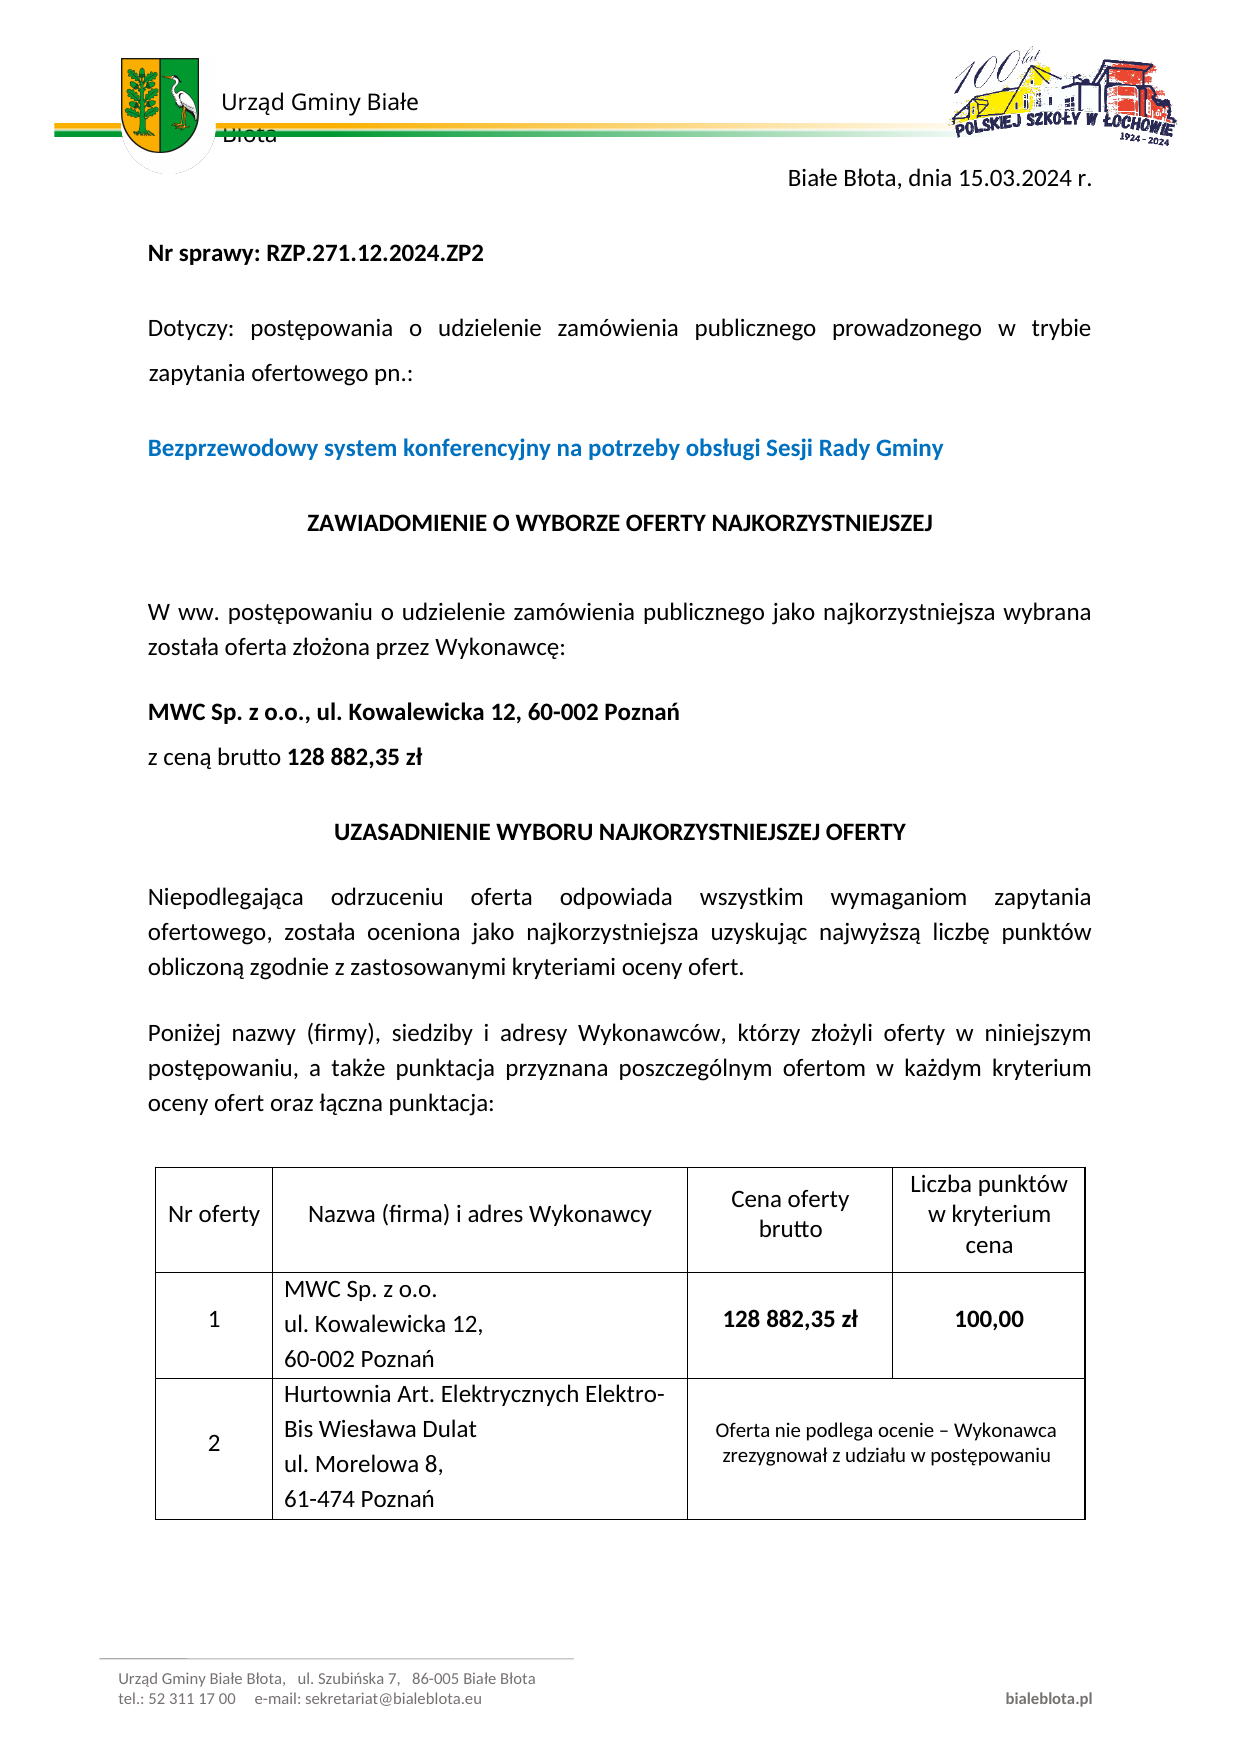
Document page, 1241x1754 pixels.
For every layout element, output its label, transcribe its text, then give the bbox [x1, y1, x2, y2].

table_cell 1 [156, 1273, 272, 1378]
list W ww. postępowaniu o udzielenie zamówienia publicznego jako najkorzystniejsza wybrana została oferta złożona przez Wykonawcę: [148, 596, 1093, 661]
picture [216, 46, 1179, 146]
table_cell Oferta nie podlega ocenie – Wykonawca zrezygnował z udziału w postępowaniu [688, 1379, 1084, 1518]
table_cell 100,00 [893, 1273, 1084, 1378]
table_cell MWC Sp. z o.o. ul. Kowalewicka 12, 60-002 Poznań [273, 1273, 687, 1378]
picture [54, 58, 199, 153]
table_header Cena oferty brutto [688, 1168, 892, 1272]
table_header Nazwa (firma) i adres Wykonawcy [273, 1168, 687, 1272]
table_header Liczba punktów w kryterium cena [893, 1168, 1084, 1272]
table_cell Hurtownia Art. Elektrycznych Elektro-Bis Wiesława Dulat ul. Morelowa 8, 61-474 Poznań [273, 1379, 687, 1518]
list Niepodlegająca odrzuceniu oferta odpowiada wszystkim wymaganiom zapytania ofertowego, została oceniona jako najkorzystniejsza uzyskując najwyższą liczbę punktów obliczoną zgodnie z zastosowanymi kryteriami oceny ofert. [148, 881, 1093, 982]
list UZASADNIENIE WYBORU NAJKORZYSTNIEJSZEJ OFERTY [148, 816, 1093, 846]
text Nr sprawy: RZP.271.12.2024.ZP2 [148, 237, 1093, 268]
list Poniżej nazwy (firmy), siedziby i adresy Wykonawców, którzy złożyli oferty w niniejszym postępowaniu, a także punktacja przyznana poszczególnym ofertom w każdym kryterium oceny ofert oraz łączna punktacja: [148, 1017, 1093, 1117]
text Dotyczy: postępowania o udzielenie zamówienia publicznego prowadzonego w trybie zapytania ofertowego pn.: [148, 312, 1093, 387]
text Bezprzewodowy system konferencyjny na potrzeby obsługi Sesji Rady Gminy [148, 432, 1093, 462]
table_header Nr oferty [156, 1168, 272, 1272]
text Białe Błota, dnia 15.03.2024 r. [148, 162, 1093, 193]
text ZAWIADOMIENIE O WYBORZE OFERTY NAJKORZYSTNIEJSZEJ [148, 507, 1093, 537]
text MWC Sp. z o.o., ul. Kowalewicka 12, 60-002 Poznań [148, 696, 1093, 727]
table_cell 128 882,35 zł [688, 1273, 892, 1378]
text z ceną brutto 128 882,35 zł [148, 741, 1093, 771]
table_cell 2 [156, 1379, 272, 1518]
